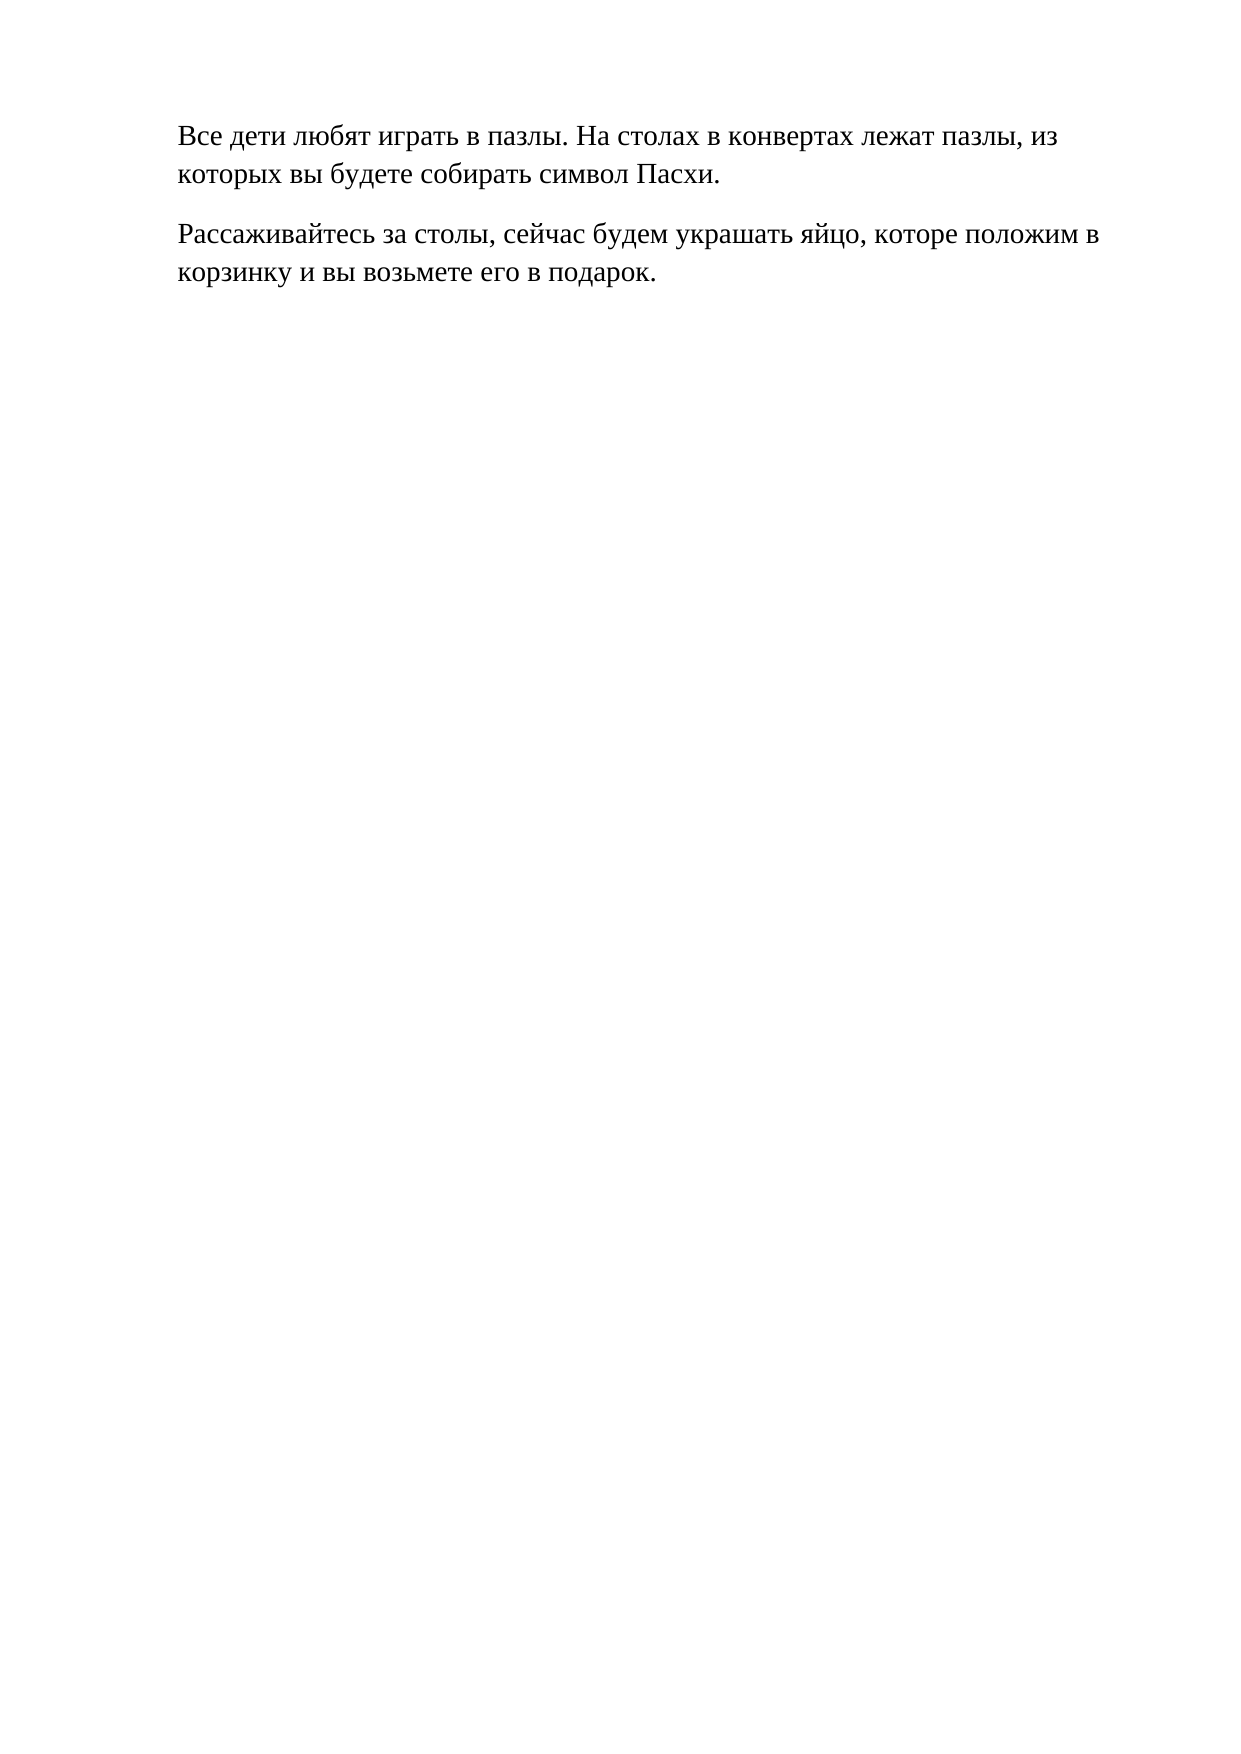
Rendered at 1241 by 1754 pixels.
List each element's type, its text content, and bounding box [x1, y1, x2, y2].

text Рассаживайтесь за столы, сейчас будем украшать яйцо, которе положим в корзинку и вы возьмете его в подарок. [177, 216, 1152, 288]
text Все дети любят играть в пазлы. На столах в конвертах лежат пазлы, из которых вы будете собирать символ Пасхи. [177, 118, 1152, 190]
